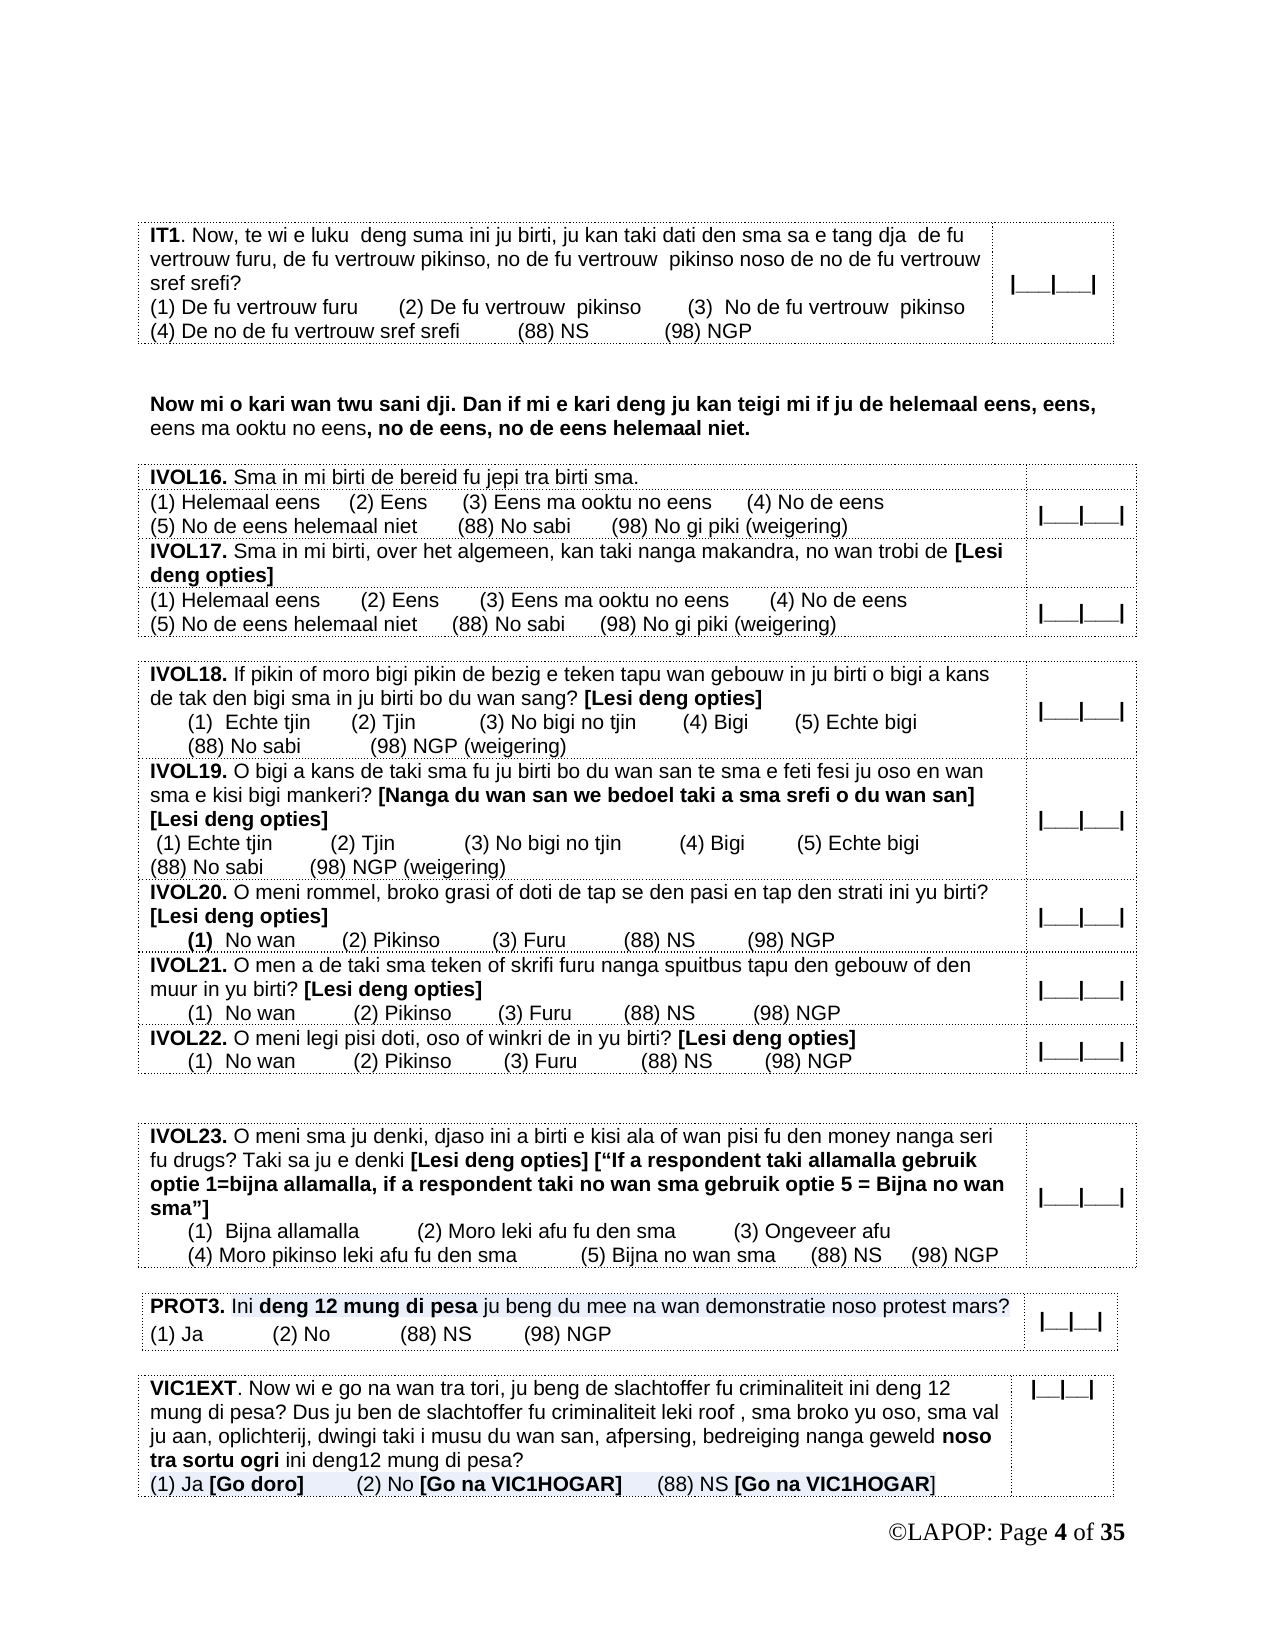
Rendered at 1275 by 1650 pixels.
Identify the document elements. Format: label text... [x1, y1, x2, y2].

table_cell IVOL21. O men a de taki sma teken of skrifi furu nanga spuitbus tapu den gebouw of den muur in yu birti? [Lesi deng opties] No wan (2) Pikinso (3) Furu (88) NS (98) NGP [139, 951, 1027, 1024]
table_cell |___|___| [1027, 587, 1136, 636]
table_header |___|___| [993, 222, 1114, 343]
table_cell |___|___| [1027, 489, 1136, 538]
table_cell |___|___| [1027, 951, 1136, 1024]
table_header IT1. Now, te wi e luku deng suma ini ju birti, ju kan taki dati den sma sa e tang dja de fu vertrouw furu, de fu vertrouw pikinso, no de fu vertrouw pikinso noso de no de fu vertrouw sref srefi? (1) De fu vertrouw furu (2) De fu vertrouw pikinso (3) No de fu vertrouw pikinso (4) De no de fu vertrouw sref srefi (88) NS (98) NGP [139, 222, 993, 343]
table_cell (1) Helemaal eens (2) Eens (3) Eens ma ooktu no eens (4) No de eens (5) No de eens helemaal niet (88) No sabi (98) No gi piki (weigering) [139, 489, 1027, 538]
text Now mi o kari wan twu sani dji. Dan if mi e kari deng ju kan teigi mi if ju de helemaal eens, eens, eens ma ooktu no eens, no de eens, no de eens helemaal niet. [150, 392, 1125, 440]
table_header IVOL18. If pikin of moro bigi pikin de bezig e teken tapu wan gebouw in ju birti o bigi a kans de tak den bigi sma in ju birti bo du wan sang? [Lesi deng opties] Echte tjin (2) Tjin (3) No bigi no tjin (4) Bigi (5) Echte bigi (88) No sabi (98) NGP (weigering) [139, 661, 1027, 758]
table_cell IVOL22. O meni legi pisi doti, oso of winkri de in yu birti? [Lesi deng opties] No wan (2) Pikinso (3) Furu (88) NS (98) NGP [139, 1024, 1027, 1073]
table_header PROT3. Ini deng 12 mung di pesa ju beng du mee na wan demonstratie noso protest mars? (1) Ja (2) No (88) NS (98) NGP [143, 1293, 1024, 1350]
table_header IVOL23. O meni sma ju denki, djaso ini a birti e kisi ala of wan pisi fu den money nanga seri fu drugs? Taki sa ju e denki [Lesi deng opties] [“If a respondent taki allamalla gebruik optie 1=bijna allamalla, if a respondent taki no wan sma gebruik optie 5 = Bijna no wan sma”] Bijna allamalla (2) Moro leki afu fu den sma (3) Ongeveer afu (4) Moro pikinso leki afu fu den sma (5) Bijna no wan sma (88) NS (98) NGP [139, 1123, 1027, 1267]
table_cell |___|___| [1027, 879, 1136, 951]
table_cell IVOL17. Sma in mi birti, over het algemeen, kan taki nanga makandra, no wan trobi de [Lesi deng opties] [139, 538, 1027, 587]
table_cell [1027, 538, 1136, 587]
table_header |___|___| [1027, 1123, 1136, 1267]
table_cell |___|___| [1027, 1024, 1136, 1073]
table_header IVOL16. Sma in mi birti de bereid fu jepi tra birti sma. [139, 464, 1027, 489]
table_cell (1) Helemaal eens (2) Eens (3) Eens ma ooktu no eens (4) No de eens (5) No de eens helemaal niet (88) No sabi (98) No gi piki (weigering) [139, 587, 1027, 636]
table_cell IVOL19. O bigi a kans de taki sma fu ju birti bo du wan san te sma e feti fesi ju oso en wan sma e kisi bigi mankeri? [Nanga du wan san we bedoel taki a sma srefi o du wan san][Lesi deng opties] (1) Echte tjin (2) Tjin (3) No bigi no tjin (4) Bigi (5) Echte bigi (88) No sabi (98) NGP (weigering) [139, 758, 1027, 878]
table_cell |___|___| [1027, 758, 1136, 878]
table_header |___|___| [1027, 661, 1136, 758]
table_header |__|__| [1024, 1293, 1118, 1350]
table_header [1027, 464, 1136, 489]
table_header |__|__| [1011, 1375, 1114, 1496]
table_cell IVOL20. O meni rommel, broko grasi of doti de tap se den pasi en tap den strati ini yu birti? [Lesi deng opties] No wan (2) Pikinso (3) Furu (88) NS (98) NGP [139, 879, 1027, 951]
